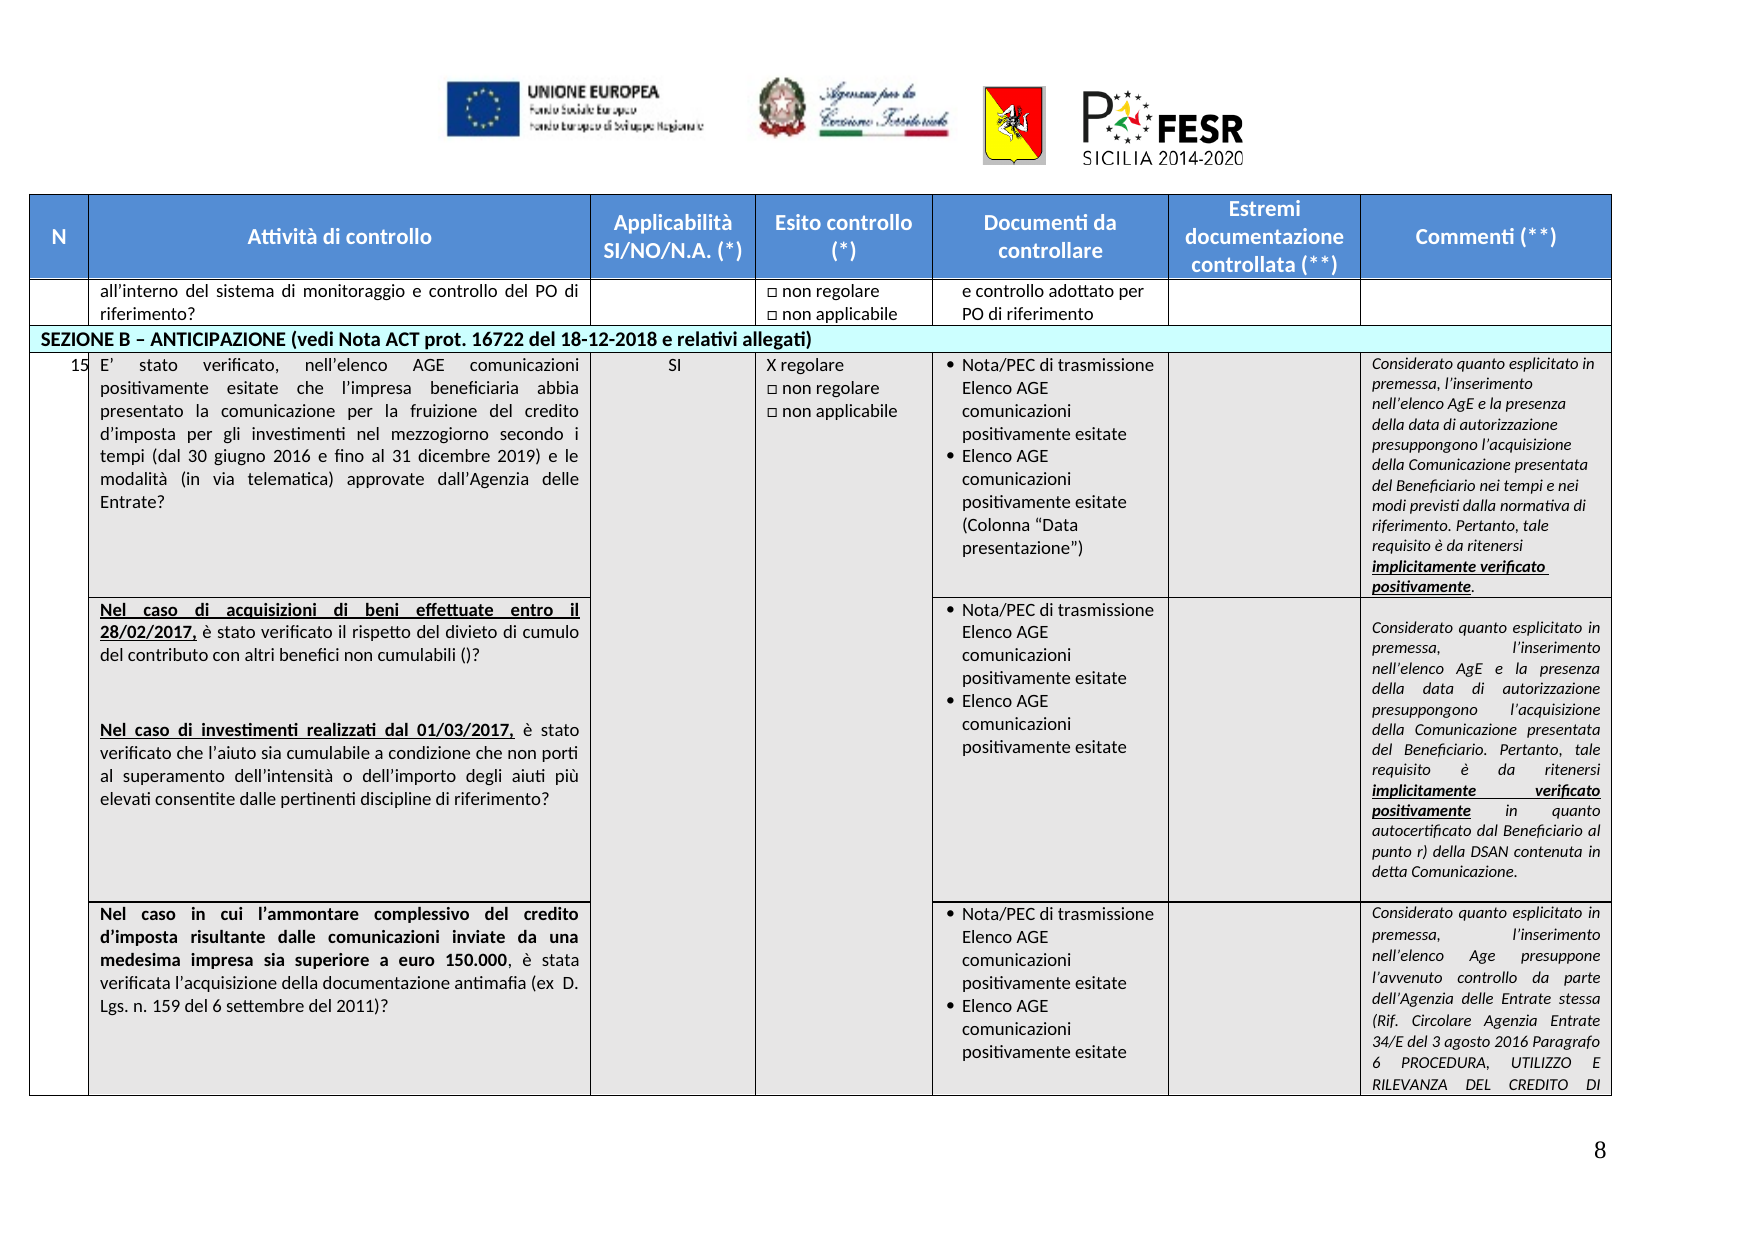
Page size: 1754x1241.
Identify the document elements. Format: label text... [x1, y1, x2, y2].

table_cell SEZIONE B – ANTICIPAZIONE (vedi Nota ACT prot. 16722 del 18-12-2018 e relativi allegati) [30, 326, 1611, 352]
table_cell SI [591, 353, 755, 1094]
table_cell [1169, 598, 1360, 901]
table_cell [30, 353, 88, 1094]
table_cell [1169, 280, 1360, 325]
table_cell E’ stato verificato l’inserimento dei crediti di imposta fruiti all’interno del sistema di monitoraggio e controllo del PO di riferimento? [89, 280, 590, 325]
picture [1083, 90, 1243, 165]
table_cell Nel caso di acquisizioni di beni effettuate entro il 28/02/2017, è stato verificato il rispetto del divieto di cumulo del contributo con altri benefici non cumulabili ()? Nel caso di investimenti realizzati dal 01/03/2017, è stato verificato che l’aiuto sia cumulabile a condizione che non porti al superamento dell’intensità o dell’importo degli aiuti più elevati consentite dalle pertinenti discipline di riferimento? [89, 598, 590, 901]
table_header Commenti (**) [1361, 195, 1611, 278]
table_cell [591, 280, 755, 325]
table_cell Considerato quanto esplicitato in premessa, l’inserimento nell’elenco AgE e la presenza della data di autorizzazione presuppongono l’acquisizione della Comunicazione presentata del Beneficiario. Pertanto, tale requisito è da ritenersi implicitamente verificato positivamente in quanto autocertificato dal Beneficiario al punto r) della DSAN contenuta in detta Comunicazione. [1361, 598, 1611, 901]
table_cell □ regolare □ non regolare □ non applicabile [756, 280, 932, 325]
table_cell [1361, 280, 1611, 325]
table_header Applicabilità SI/NO/N.A. (*) [591, 195, 755, 278]
table_cell Considerato quanto esplicitato in premessa, l’inserimento nell’elenco AgE e la presenza della data di autorizzazione presuppongono l’acquisizione della Comunicazione presentata del Beneficiario nei tempi e nei modi previsti dalla normativa di riferimento. Pertanto, tale requisito è da ritenersi implicitamente verificato positivamente. [1361, 353, 1611, 597]
picture [982, 86, 1046, 165]
table_cell X regolare □ non regolare □ non applicabile [756, 353, 932, 1094]
table_cell Nota/PEC di trasmissione Elenco AGE comunicazioni positivamente esitate Elenco AGE comunicazioni positivamente esitate [933, 598, 1168, 901]
table_cell [1169, 903, 1360, 1094]
table_header Esito controllo (*) [756, 195, 932, 278]
table_cell E’ stato verificato, nell’elenco AGE comunicazioni positivamente esitate che l’impresa beneficiaria abbia presentato la comunicazione per la fruizione del credito d’imposta per gli investimenti nel mezzogiorno secondo i tempi (dal 30 giugno 2016 e fino al 31 dicembre 2019) e le modalità (in via telematica) approvate dall’Agenzia delle Entrate? [89, 353, 590, 597]
table_cell Sistema di monitoraggio e controllo adottato per PO di riferimento [933, 280, 1168, 325]
table_cell Nota/PEC di trasmissione Elenco AGE comunicazioni positivamente esitate Elenco AGE comunicazioni positivamente esitate [933, 903, 1168, 1094]
table_header Attività di controllo [89, 195, 590, 278]
table_cell [1169, 353, 1360, 597]
table_header N [30, 195, 88, 278]
table_cell [30, 280, 88, 325]
table_header Documenti da controllare [933, 195, 1168, 278]
table_cell Nota/PEC di trasmissione Elenco AGE comunicazioni positivamente esitate Elenco AGE comunicazioni positivamente esitate (Colonna “Data presentazione”) [933, 353, 1168, 597]
table_header Estremi documentazione controllata (**) [1169, 195, 1360, 278]
picture [437, 44, 958, 165]
